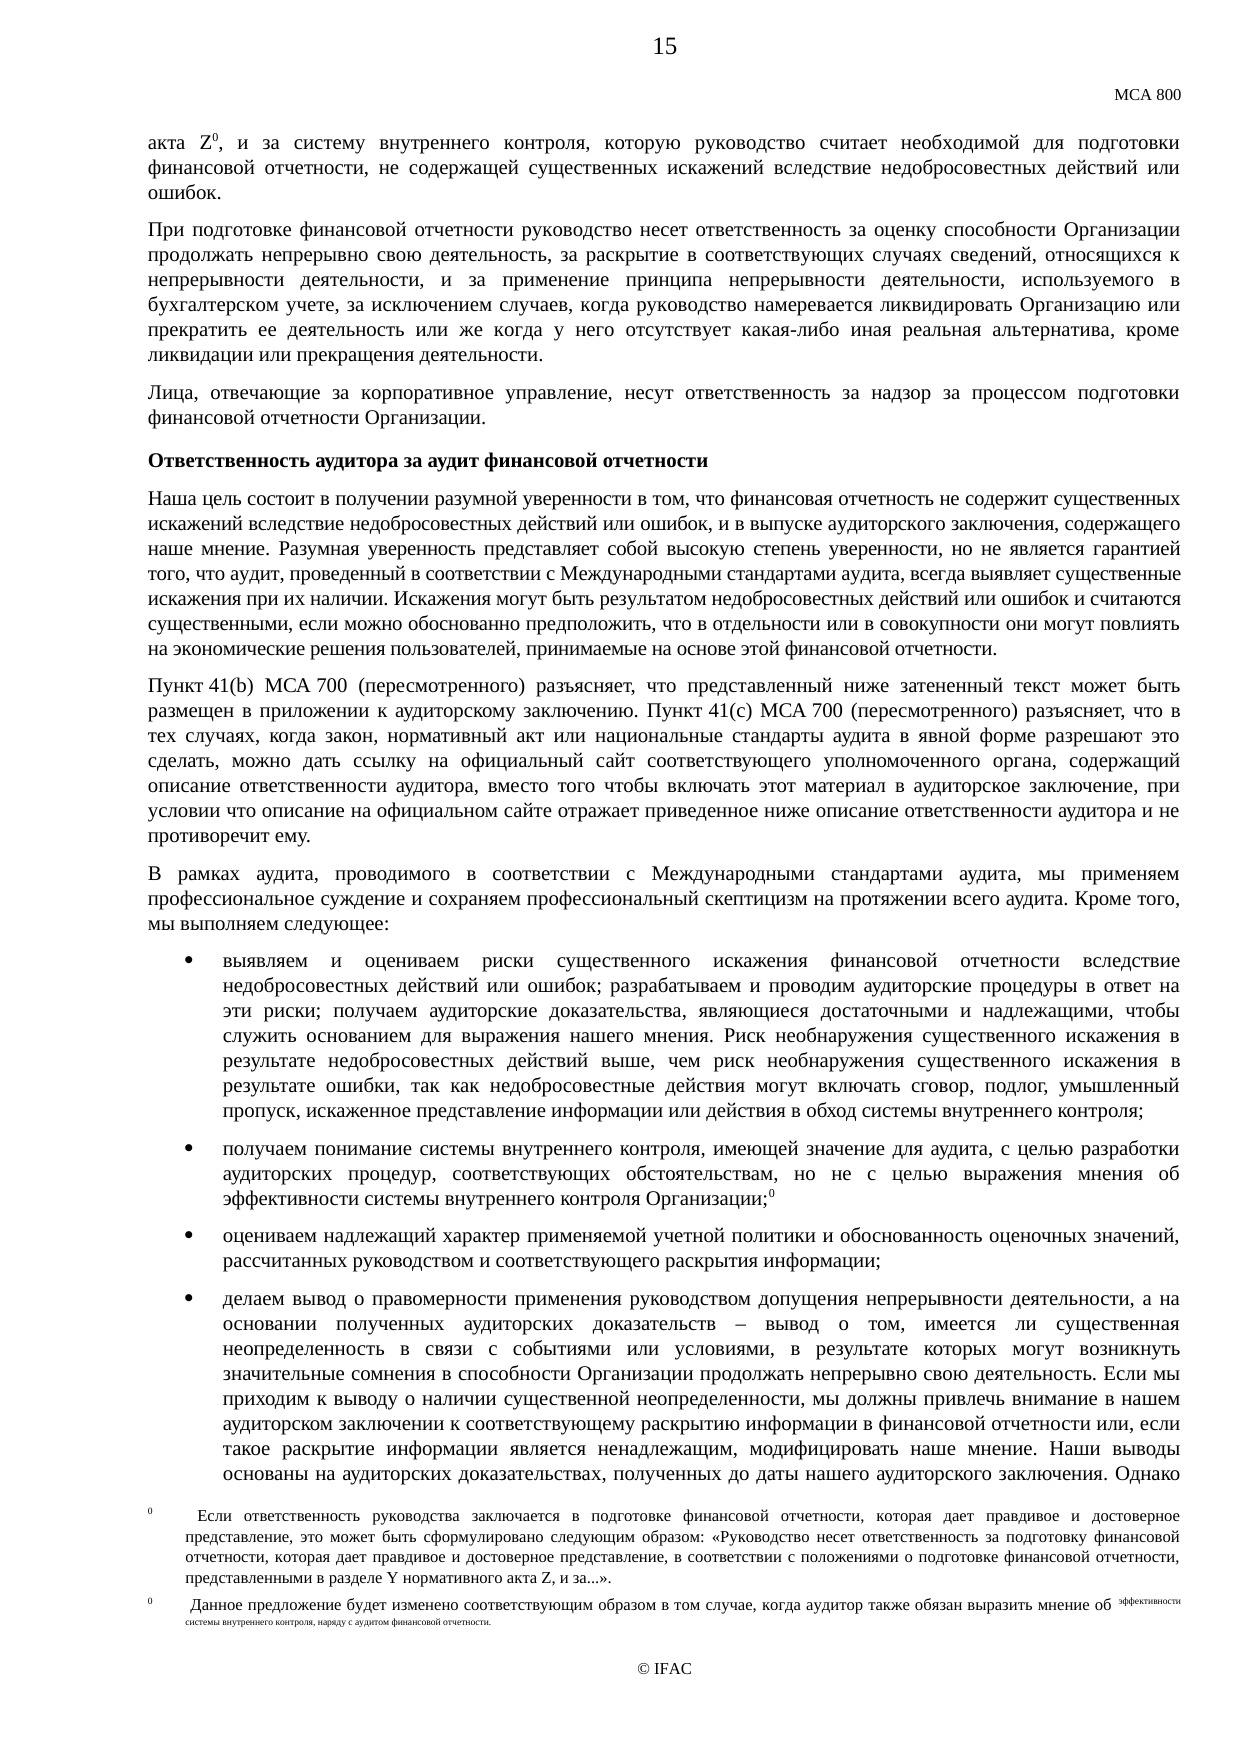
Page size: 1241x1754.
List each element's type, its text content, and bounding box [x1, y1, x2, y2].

text При подготовке финансовой отчетности руководство несет ответственность за оценку способности Организации продолжать непрерывно свою деятельность, за раскрытие в соответствующих случаях сведений, относящихся к непрерывности деятельности, и за применение принципа непрерывности деятельности, используемого в бухгалтерском учете, за исключением случаев, когда руководство намеревается ликвидировать Организацию или прекратить ее деятельность или же когда у него отсутствует какая-либо иная реальная альтернатива, кроме ликвидации или прекращения деятельности. [148, 217, 1181, 367]
list оцениваем надлежащий характер применяемой учетной политики и обоснованность оценочных значений, рассчитанных руководством и соответствующего раскрытия информации; [185, 1223, 1181, 1273]
text Наша цель состоит в получении разумной уверенности в том, что финансовая отчетность не содержит существенных искажений вследствие недобросовестных действий или ошибок, и в выпуске аудиторского заключения, содержащего наше мнение. Разумная уверенность представляет собой высокую степень уверенности, но не является гарантией того, что аудит, проведенный в соответствии с Международными стандартами аудита, всегда выявляет существенные искажения при их наличии. Искажения могут быть результатом недобросовестных действий или ошибок и считаются существенными, если можно обоснованно предположить, что в отдельности или в совокупности они могут повлиять на экономические решения пользователей, принимаемые на основе этой финансовой отчетности. [148, 485, 1181, 660]
text Пункт 41(b) МСА 700 (пересмотренного) разъясняет, что представленный ниже затененный текст может быть размещен в приложении к аудиторскому заключению. Пункт 41(c) МСА 700 (пересмотренного) разъясняет, что в тех случаях, когда закон, нормативный акт или национальные стандарты аудита в явной форме разрешают это сделать, можно дать ссылку на официальный сайт соответствующего уполномоченного органа, содержащий описание ответственности аудитора, вместо того чтобы включать этот материал в аудиторское заключение, при условии что описание на официальном сайте отражает приведенное ниже описание ответственности аудитора и не противоречит ему. [148, 673, 1181, 848]
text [148, 129, 1181, 204]
text Лица, отвечающие за корпоративное управление, несут ответственность за надзор за процессом подготовки финансовой отчетности Организации. [148, 379, 1181, 429]
subtitle Ответственность аудитора за аудит финансовой отчетности [148, 448, 1181, 473]
list получаем понимание системы внутреннего контроля, имеющей значение для аудита, с целью разработки аудиторских процедур, соответствующих обстоятельствам, но не с целью выражения мнения об эффективности системы внутреннего контроля Организации; [185, 1135, 1181, 1210]
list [185, 1285, 1181, 1485]
text В рамках аудита, проводимого в соответствии с Международными стандартами аудита, мы применяем профессиональное суждение и сохраняем профессиональный скептицизм на протяжении всего аудита. Кроме того, мы выполняем следующее: [148, 860, 1181, 935]
list выявляем и оцениваем риски существенного искажения финансовой отчетности вследствие недобросовестных действий или ошибок; разрабатываем и проводим аудиторские процедуры в ответ на эти риски; получаем аудиторские доказательства, являющиеся достаточными и надлежащими, чтобы служить основанием для выражения нашего мнения. Риск необнаружения существенного искажения в результате недобросовестных действий выше, чем риск необнаружения существенного искажения в результате ошибки, так как недобросовестные действия могут включать сговор, подлог, умышленный пропуск, искаженное представление информации или действия в обход системы внутреннего контроля; [185, 948, 1181, 1123]
